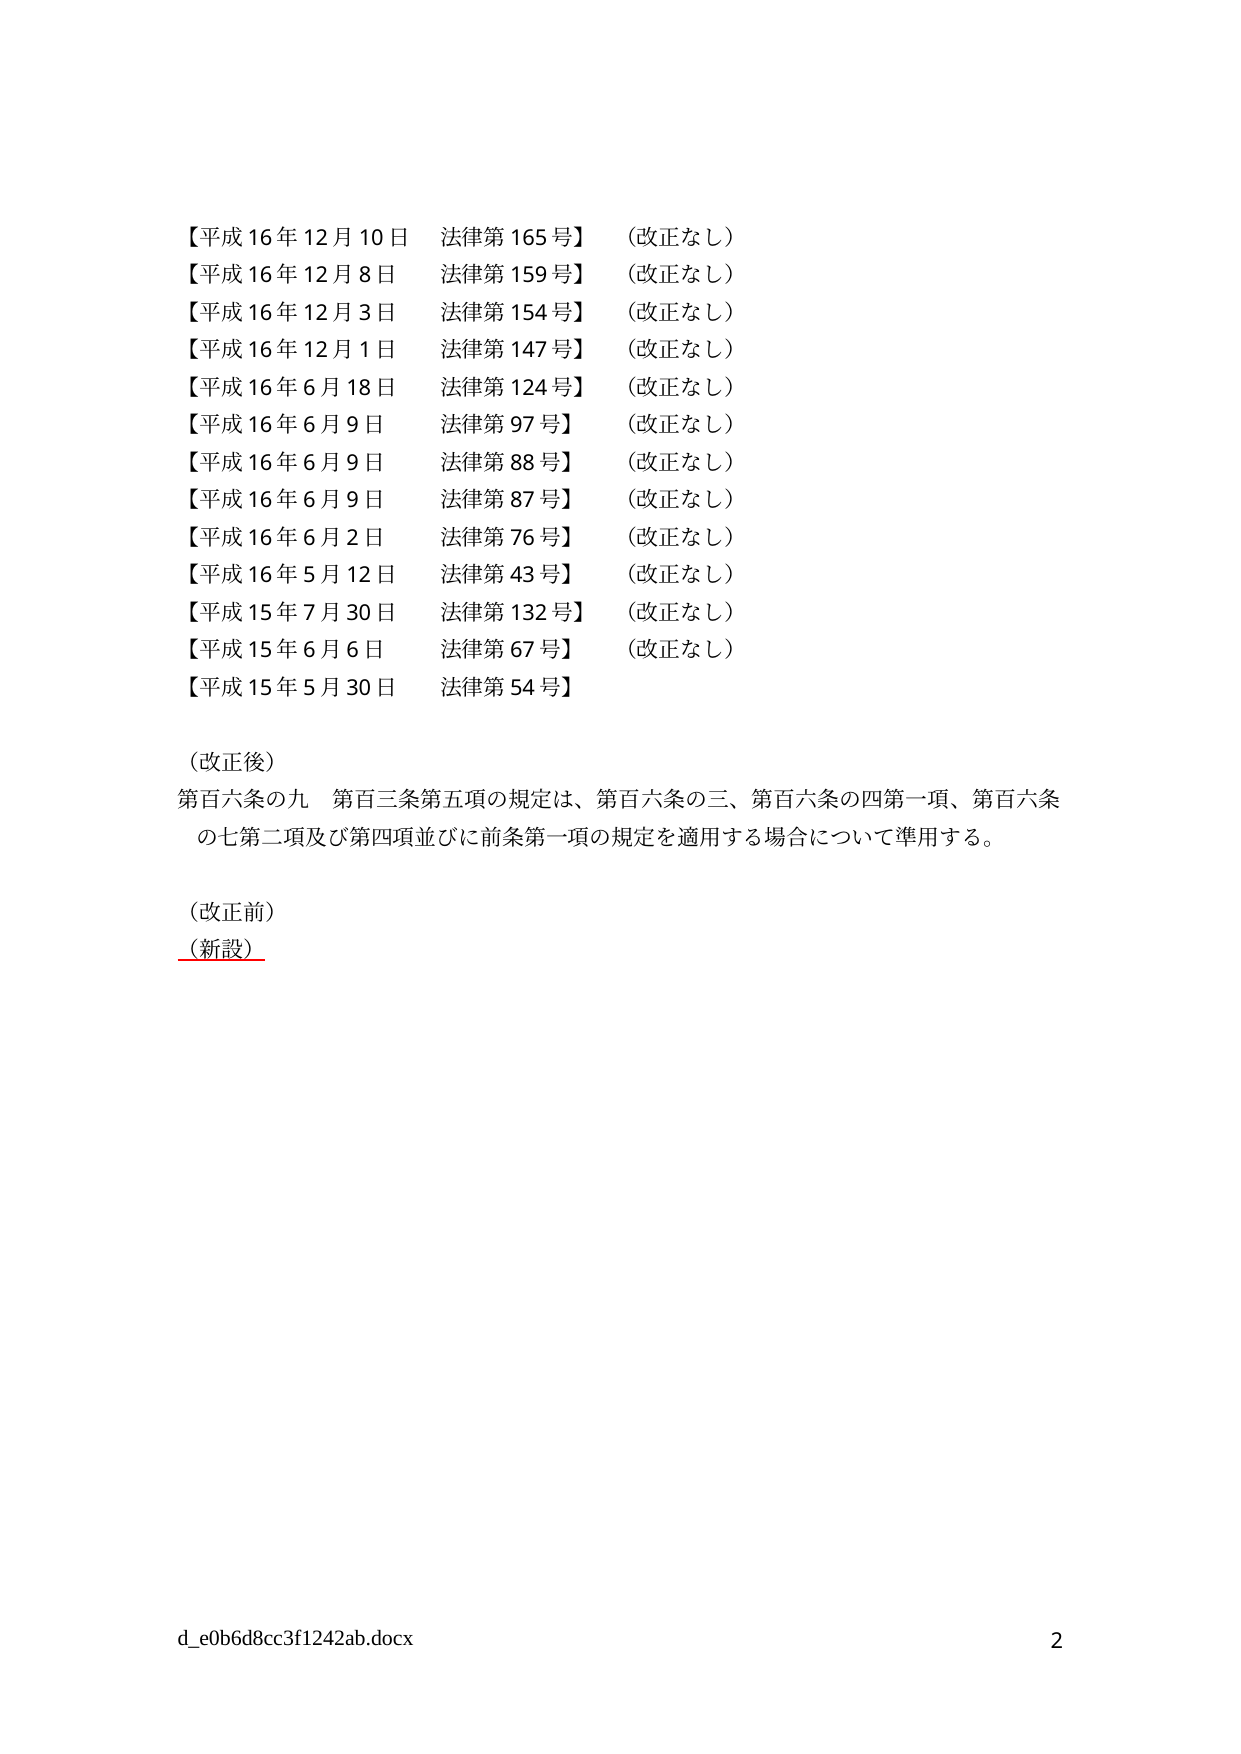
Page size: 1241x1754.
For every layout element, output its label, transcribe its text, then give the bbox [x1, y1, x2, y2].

text 【平成16年12月10日 法律第165号】 （改正なし） [177, 217, 1063, 254]
text （改正後） [177, 742, 1063, 779]
text 【平成16年5月12日 法律第43号】 （改正なし） [177, 554, 1063, 592]
text （新設） [177, 929, 1063, 967]
text 【平成16年6月18日 法律第124号】 （改正なし） [177, 367, 1063, 404]
text 【平成15年7月30日 法律第132号】 （改正なし） [177, 592, 1063, 629]
text 第百六条の九 第百三条第五項の規定は、第百六条の三、第百六条の四第一項、第百六条の七第二項及び第四項並びに前条第一項の規定を適用する場合について準用する。 [177, 779, 1063, 854]
text 【平成16年12月3日 法律第154号】 （改正なし） [177, 292, 1063, 329]
text 【平成16年6月9日 法律第87号】 （改正なし） [177, 479, 1063, 517]
text 【平成15年5月30日 法律第54号】 [177, 667, 1063, 704]
text 【平成16年6月9日 法律第88号】 （改正なし） [177, 442, 1063, 479]
text 【平成16年6月9日 法律第97号】 （改正なし） [177, 404, 1063, 442]
text 【平成16年12月8日 法律第159号】 （改正なし） [177, 254, 1063, 292]
text 【平成16年6月2日 法律第76号】 （改正なし） [177, 517, 1063, 554]
text 【平成16年12月1日 法律第147号】 （改正なし） [177, 329, 1063, 367]
text 【平成15年6月6日 法律第67号】 （改正なし） [177, 629, 1063, 667]
text （改正前） [177, 892, 1063, 929]
